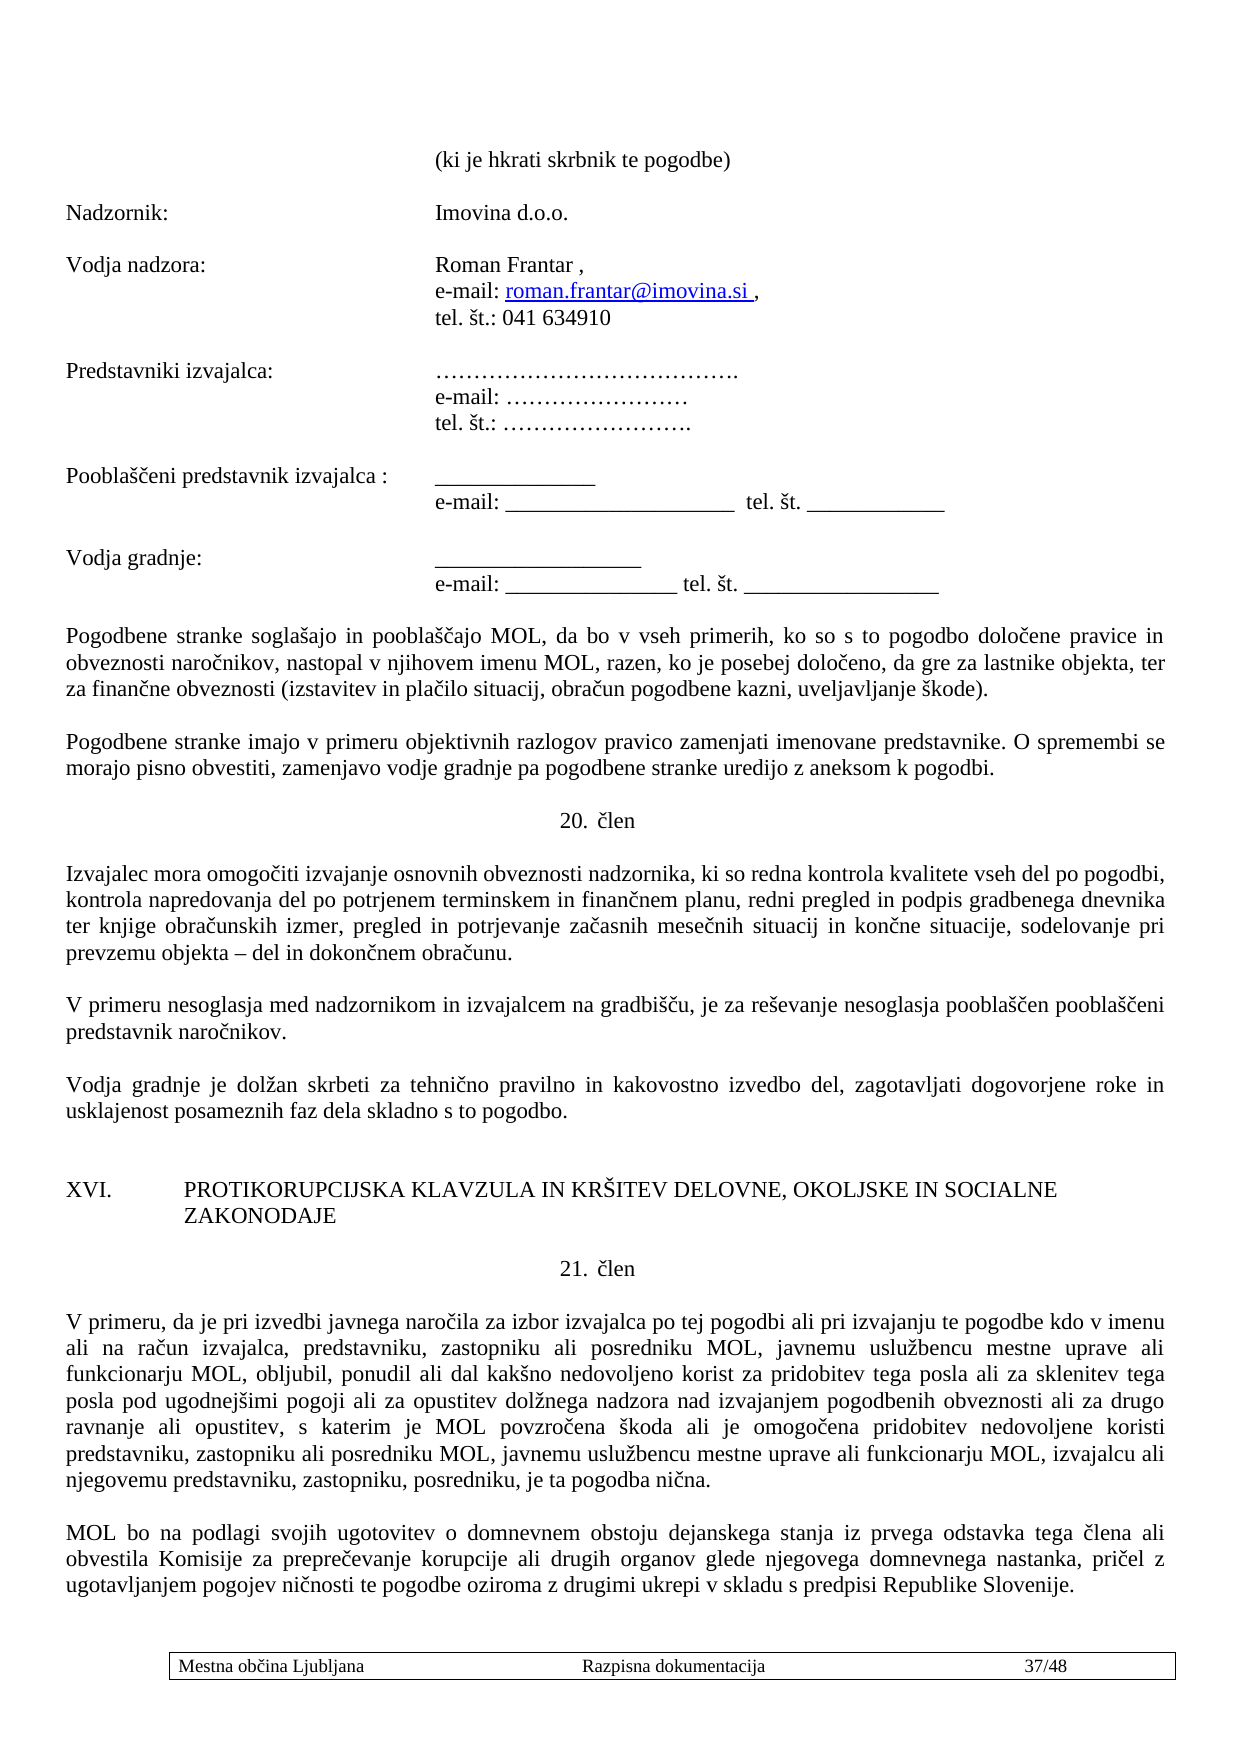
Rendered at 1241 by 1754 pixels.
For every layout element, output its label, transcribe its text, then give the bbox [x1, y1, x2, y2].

list člen [28, 1255, 1167, 1281]
text tel. št.: 041 634910 [66, 304, 1167, 330]
text tel. št.: ……………………. [66, 409, 1167, 436]
text Pooblaščeni predstavnik izvajalca : ______________ [66, 462, 1167, 488]
text Vodja nadzora: Roman Frantar , [66, 251, 1167, 278]
text (ki je hkrati skrbnik te pogodbe) [66, 146, 1167, 172]
text Pogodbene stranke soglašajo in pooblaščajo MOL, da bo v vseh primerih, ko so s to pogodbo določene pravice in obveznosti naročnikov, nastopal v njihovem imenu MOL, razen, ko je posebej določeno, da gre za lastnike objekta, ter za finančne obveznosti (izstavitev in plačilo situacij, obračun pogodbene kazni, uveljavljanje škode). [66, 623, 1167, 702]
text Predstavniki izvajalca: …………………………………. [66, 357, 1167, 383]
text Pogodbene stranke imajo v primeru objektivnih razlogov pravico zamenjati imenovane predstavnike. O spremembi se morajo pisno obvestiti, zamenjavo vodje gradnje pa pogodbene stranke uredijo z aneksom k pogodbi. [66, 728, 1167, 781]
text e-mail: …………………… [66, 383, 1167, 409]
text e-mail: roman.frantar@imovina.si , [66, 278, 1167, 304]
text e-mail: ____________________ tel. št. ____________ [66, 488, 1167, 515]
text Izvajalec mora omogočiti izvajanje osnovnih obveznosti nadzornika, ki so redna kontrola kvalitete vseh del po pogodbi, kontrola napredovanja del po potrjenem terminskem in finančnem planu, redni pregled in podpis gradbenega dnevnika ter knjige obračunskih izmer, pregled in potrjevanje začasnih mesečnih situacij in končne situacije, sodelovanje pri prevzemu objekta – del in dokončnem obračunu. [66, 860, 1167, 965]
text V primeru nesoglasja med nadzornikom in izvajalcem na gradbišču, je za reševanje nesoglasja pooblaščen pooblaščeni predstavnik naročnikov. [66, 992, 1167, 1044]
subtitle PROTIKORUPCIJSKA KLAVZULA IN KRŠITEV DELOVNE, OKOLJSKE IN SOCIALNE ZAKONODAJE [66, 1176, 1167, 1229]
text e-mail: _______________ tel. št. _________________ [66, 570, 1167, 596]
list člen [28, 807, 1167, 833]
text Vodja gradnje: __________________ [66, 543, 1167, 570]
text MOL bo na podlagi svojih ugotovitev o domnevnem obstoju dejanskega stanja iz prvega odstavka tega člena ali obvestila Komisije za preprečevanje korupcije ali drugih organov glede njegovega domnevnega nastanka, pričel z ugotavljanjem pogojev ničnosti te pogodbe oziroma z drugimi ukrepi v skladu s predpisi Republike Slovenije. [66, 1519, 1167, 1598]
text V primeru, da je pri izvedbi javnega naročila za izbor izvajalca po tej pogodbi ali pri izvajanju te pogodbe kdo v imenu ali na račun izvajalca, predstavniku, zastopniku ali posredniku MOL, javnemu uslužbencu mestne uprave ali funkcionarju MOL, obljubil, ponudil ali dal kakšno nedovoljeno korist za pridobitev tega posla ali za sklenitev tega posla pod ugodnejšimi pogoji ali za opustitev dolžnega nadzora nad izvajanjem pogodbenih obveznosti ali za drugo ravnanje ali opustitev, s katerim je MOL povzročena škoda ali je omogočena pridobitev nedovoljene koristi predstavniku, zastopniku ali posredniku MOL, javnemu uslužbencu mestne uprave ali funkcionarju MOL, izvajalcu ali njegovemu predstavniku, zastopniku, posredniku, je ta pogodba nična. [66, 1308, 1167, 1492]
text Nadzornik: Imovina d.o.o. [66, 198, 1167, 225]
text Vodja gradnje je dolžan skrbeti za tehnično pravilno in kakovostno izvedbo del, zagotavljati dogovorjene roke in usklajenost posameznih faz dela skladno s to pogodbo. [66, 1071, 1167, 1123]
